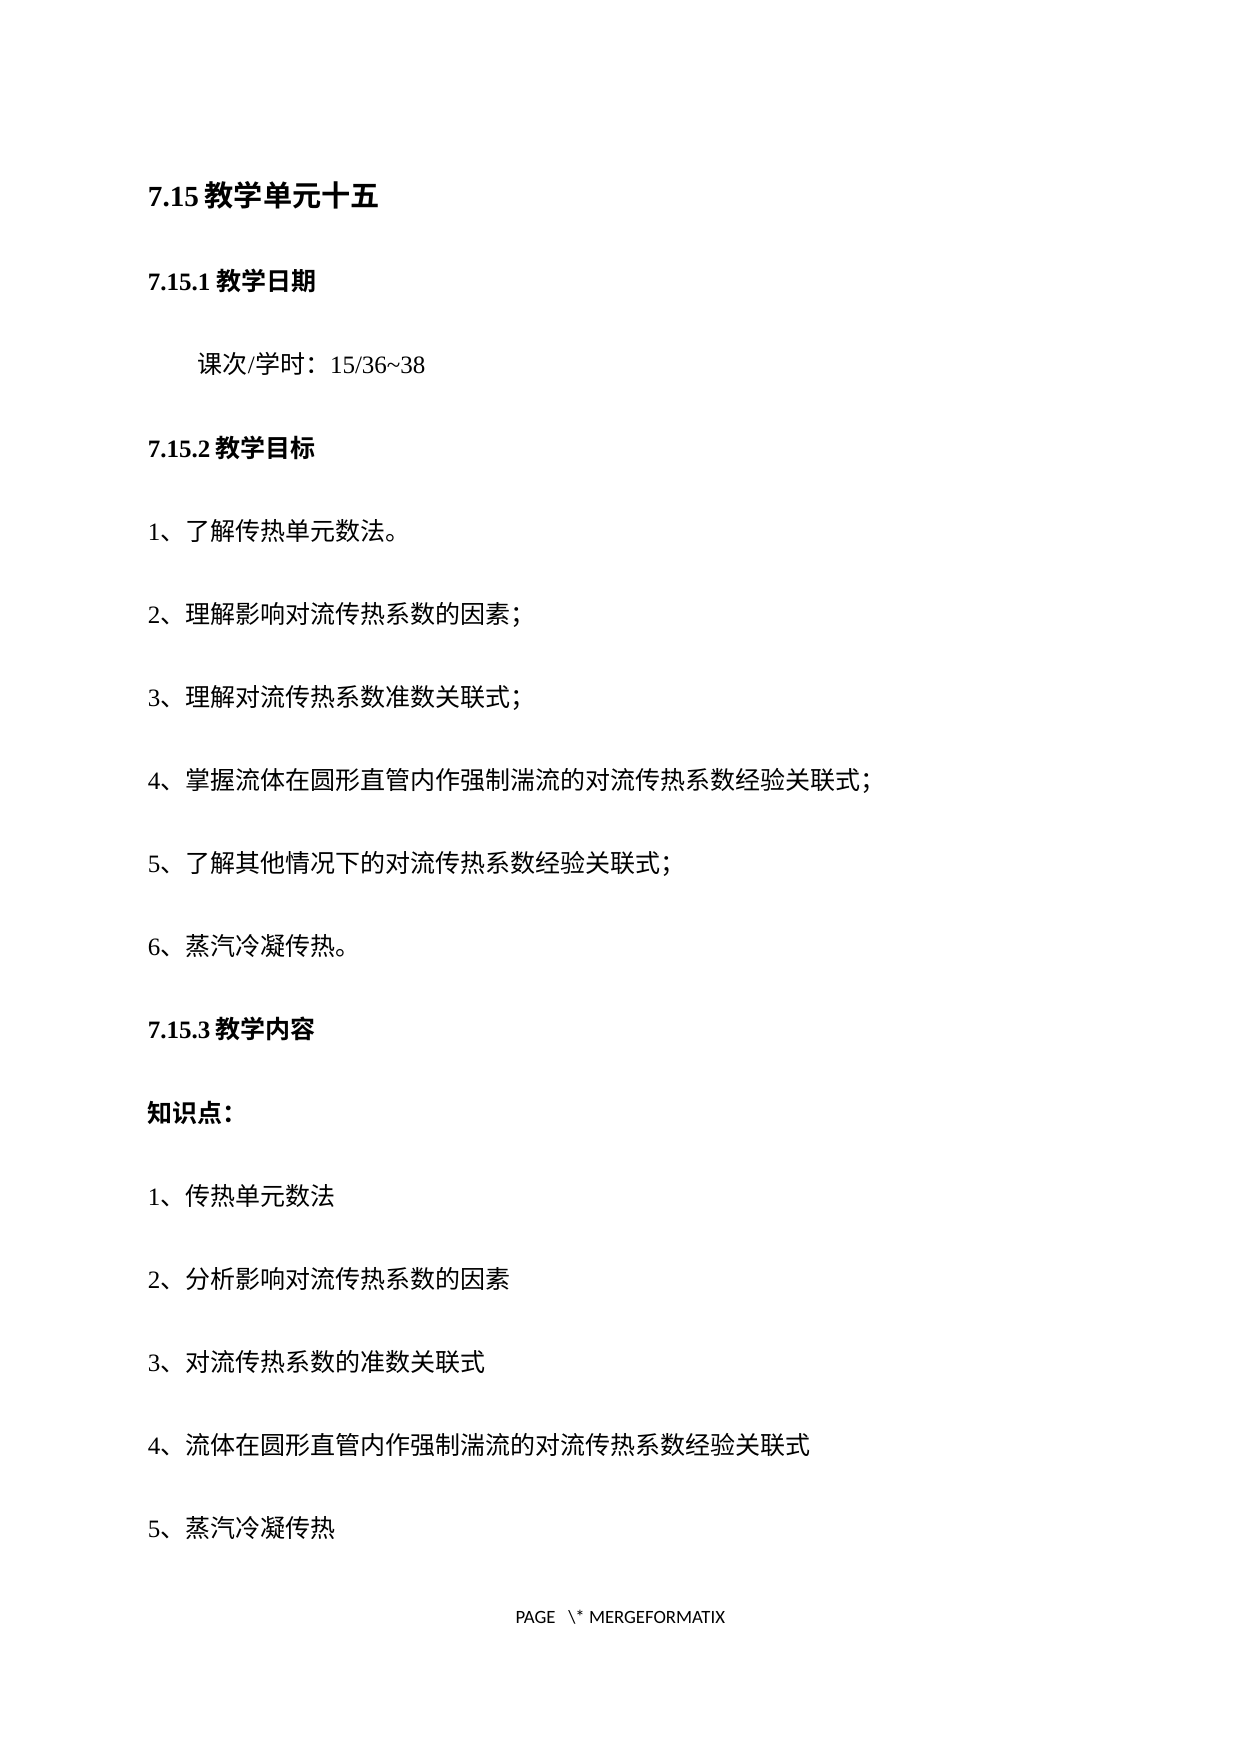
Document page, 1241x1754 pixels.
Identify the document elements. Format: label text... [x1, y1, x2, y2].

text 5、了解其他情况下的对流传热系数经验关联式； [148, 829, 1092, 894]
subtitle 7.15教学单元十五 [148, 161, 1092, 226]
text 课次/学时：15/36~38 [148, 331, 1092, 396]
subtitle 7.15.3教学内容 [148, 996, 1092, 1061]
text 2、分析影响对流传热系数的因素 [148, 1245, 1092, 1310]
text 3、对流传热系数的准数关联式 [148, 1328, 1092, 1393]
text 6、蒸汽冷凝传热。 [148, 912, 1092, 977]
text 2、理解影响对流传热系数的因素； [148, 580, 1092, 645]
text 4、掌握流体在圆形直管内作强制湍流的对流传热系数经验关联式； [148, 746, 1092, 811]
text 5、蒸汽冷凝传热 [148, 1494, 1092, 1559]
text 1、了解传热单元数法。 [148, 497, 1092, 562]
text 知识点： [148, 1079, 1092, 1144]
subtitle 7.15.1 教学日期 [148, 247, 1092, 312]
text 4、流体在圆形直管内作强制湍流的对流传热系数经验关联式 [148, 1411, 1092, 1476]
subtitle 7.15.2教学目标 [148, 414, 1092, 479]
text 1、传热单元数法 [148, 1162, 1092, 1227]
text 3、理解对流传热系数准数关联式； [148, 663, 1092, 728]
